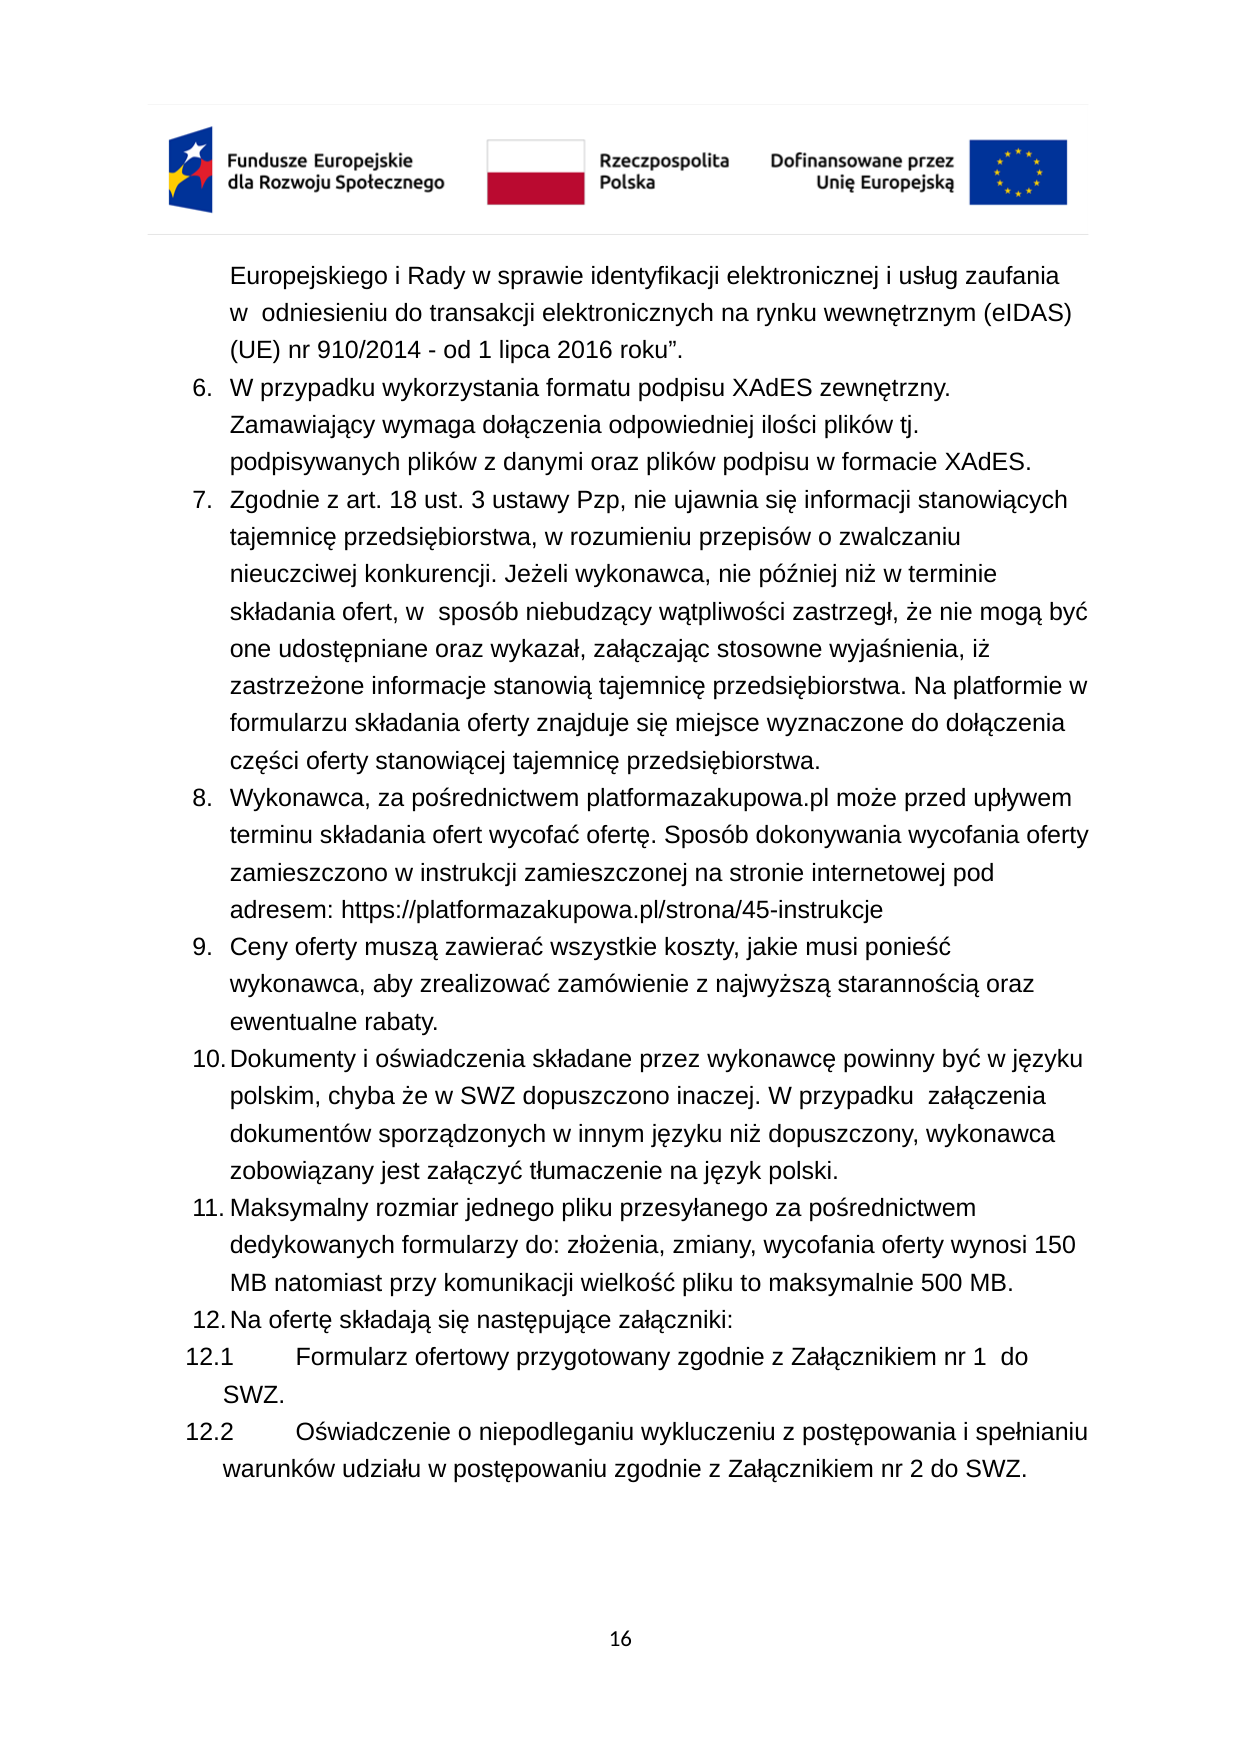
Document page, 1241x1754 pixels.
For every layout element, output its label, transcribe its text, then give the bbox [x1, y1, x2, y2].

list Zgodnie z art. 18 ust. 3 ustawy Pzp, nie ujawnia się informacji stanowiących tajemnicę przedsiębiorstwa, w rozumieniu przepisów o zwalczaniu nieuczciwej konkurencji. Jeżeli wykonawca, nie później niż w terminie składania ofert, w sposób niebudzący wątpliwości zastrzegł, że nie mogą być one udostępniane oraz wykazał, załączając stosowne wyjaśnienia, iż zastrzeżone informacje stanowią tajemnicę przedsiębiorstwa. Na platformie w formularzu składania oferty znajduje się miejsce wyznaczone do dołączenia części oferty stanowiącej tajemnicę przedsiębiorstwa. [192, 484, 1092, 774]
list Wykonawca, za pośrednictwem platformazakupowa.pl może przed upływem terminu składania ofert wycofać ofertę. Sposób dokonywania wycofania oferty zamieszczono w instrukcji zamieszczonej na stronie internetowej pod adresem: https://platformazakupowa.pl/strona/45-instrukcje [192, 783, 1092, 923]
list Oświadczenie o niepodleganiu wykluczeniu z postępowania i spełnianiu warunków udziału w postępowaniu zgodnie z Załącznikiem nr 2 do SWZ. [185, 1417, 1092, 1483]
list Ceny oferty muszą zawierać wszystkie koszty, jakie musi ponieść wykonawca, aby zrealizować zamówienie z najwyższą starannością oraz ewentualne rabaty. [192, 932, 1092, 1035]
list W przypadku wykorzystania formatu podpisu XAdES zewnętrzny. Zamawiający wymaga dołączenia odpowiedniej ilości plików tj. podpisywanych plików z danymi oraz plików podpisu w formacie XAdES. [192, 373, 1092, 476]
picture [147, 73, 1093, 261]
list Maksymalny rozmiar jednego pliku przesyłanego za pośrednictwem dedykowanych formularzy do: złożenia, zmiany, wycofania oferty wynosi 150 MB natomiast przy komunikacji wielkość pliku to maksymalnie 500 MB. [192, 1193, 1092, 1296]
list Na ofertę składają się następujące załączniki: [192, 1305, 1092, 1334]
list Formularz ofertowy przygotowany zgodnie z Załącznikiem nr 1 do SWZ. [185, 1342, 1092, 1408]
list Dokumenty i oświadczenia składane przez wykonawcę powinny być w języku polskim, chyba że w SWZ dopuszczono inaczej. W przypadku załączenia dokumentów sporządzonych w innym języku niż dopuszczony, wykonawca zobowiązany jest załączyć tłumaczenie na język polski. [192, 1044, 1092, 1184]
